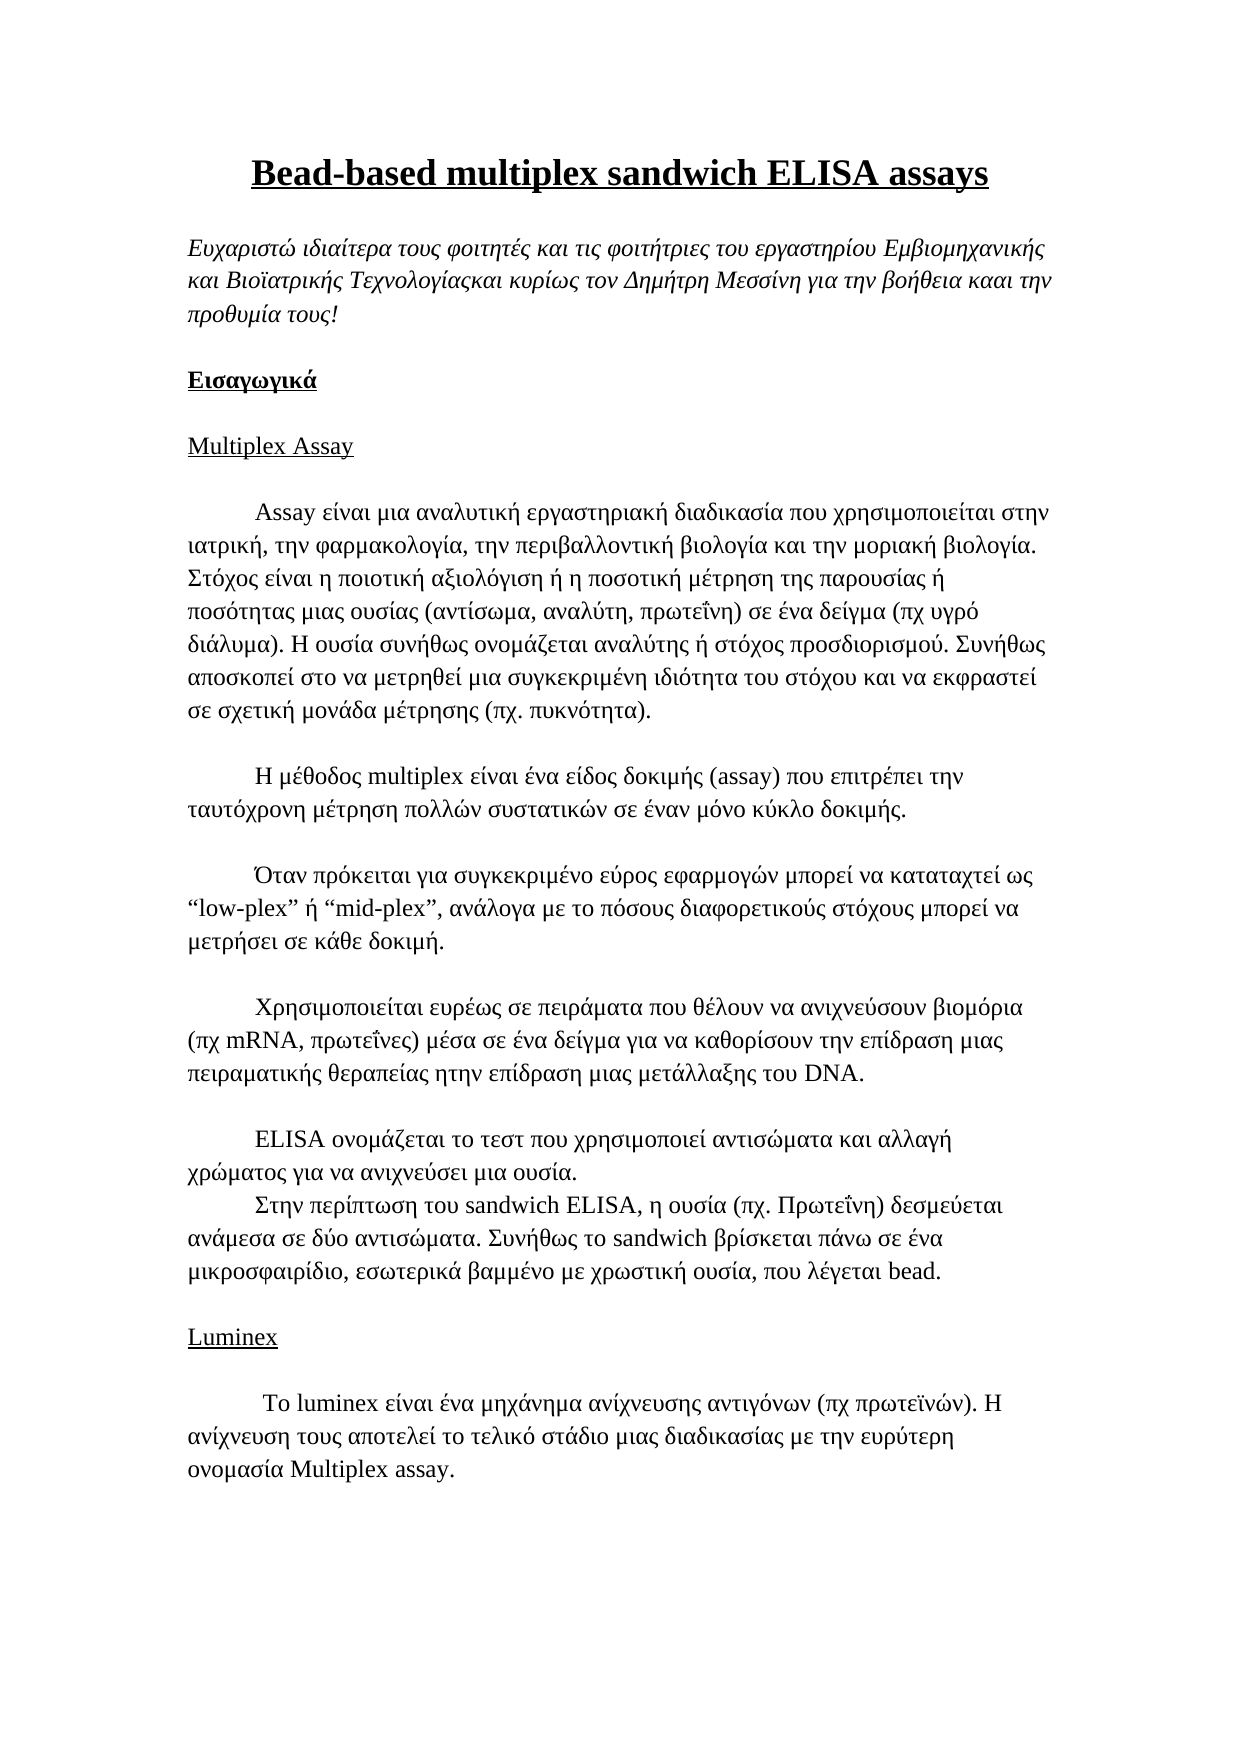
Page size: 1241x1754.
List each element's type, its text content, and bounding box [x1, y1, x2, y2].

text Όταν πρόκειται για συγκεκριμένο εύρος εφαρμογών μπορεί να καταταχτεί ως “low-plex” ή “mid-plex”, ανάλογα με το πόσους διαφορετικούς στόχους μπορεί να μετρήσει σε κάθε δοκιμή. [187, 860, 1053, 955]
text Εισαγωγικά [187, 365, 1053, 393]
text Το luminex είναι ένα μηχάνημα ανίχνευσης αντιγόνων (πχ πρωτεϊνών). Η ανίχνευση τους αποτελεί το τελικό στάδιο μιας διαδικασίας με την ευρύτερη ονομασία Multiplex assay. [187, 1388, 1053, 1483]
text Στην περίπτωση του sandwich ELISA, η ουσία (πχ. Πρωτεΐνη) δεσμεύεται ανάμεσα σε δύο αντισώματα. Συνήθως το sandwich βρίσκεται πάνω σε ένα μικροσφαιρίδιο, εσωτερικά βαμμένο με χρωστική ουσία, που λέγεται bead. [187, 1190, 1053, 1285]
text Bead-based multiplex sandwich ELISA assays [187, 150, 1053, 193]
text Multiplex Assay [187, 431, 1053, 459]
text ELISA ονομάζεται το τεστ που χρησιμοποιεί αντισώματα και αλλαγή χρώματος για να ανιχνεύσει μια ουσία. [187, 1124, 1053, 1186]
text Η μέθοδος multiplex είναι ένα είδος δοκιμής (assay) που επιτρέπει την ταυτόχρονη μέτρηση πολλών συστατικών σε έναν μόνο κύκλο δοκιμής. [187, 761, 1053, 823]
text Ευχαριστώ ιδιαίτερα τους φοιτητές και τις φοιτήτριες του εργαστηρίου Εμβιομηχανικής και Βιοϊατρικής Τεχνολογίαςκαι κυρίως τον Δημήτρη Μεσσίνη για την βοήθεια κααι την προθυμία τους! [187, 233, 1053, 327]
text Luminex [187, 1322, 1053, 1351]
text Assay είναι μια αναλυτική εργαστηριακή διαδικασία που χρησιμοποιείται στην ιατρική, την φαρμακολογία, την περιβαλλοντική βιολογία και την μοριακή βιολογία. Στόχος είναι η ποιοτική αξιολόγιση ή η ποσοτική μέτρηση της παρουσίας ή ποσότητας μιας ουσίας (αντίσωμα, αναλύτη, πρωτεΐνη) σε ένα δείγμα (πχ υγρό διάλυμα). Η ουσία συνήθως ονομάζεται αναλύτης ή στόχος προσδιορισμού. Συνήθως αποσκοπεί στο να μετρηθεί μια συγκεκριμένη ιδιότητα του στόχου και να εκφραστεί σε σχετική μονάδα μέτρησης (πχ. πυκνότητα). [187, 497, 1053, 724]
text Χρησιμοποιείται ευρέως σε πειράματα που θέλουν να ανιχνεύσουν βιομόρια (πχ mRNA, πρωτεΐνες) μέσα σε ένα δείγμα για να καθορίσουν την επίδραση μιας πειραματικής θεραπείας ητην επίδραση μιας μετάλλαξης του DNA. [187, 992, 1053, 1087]
